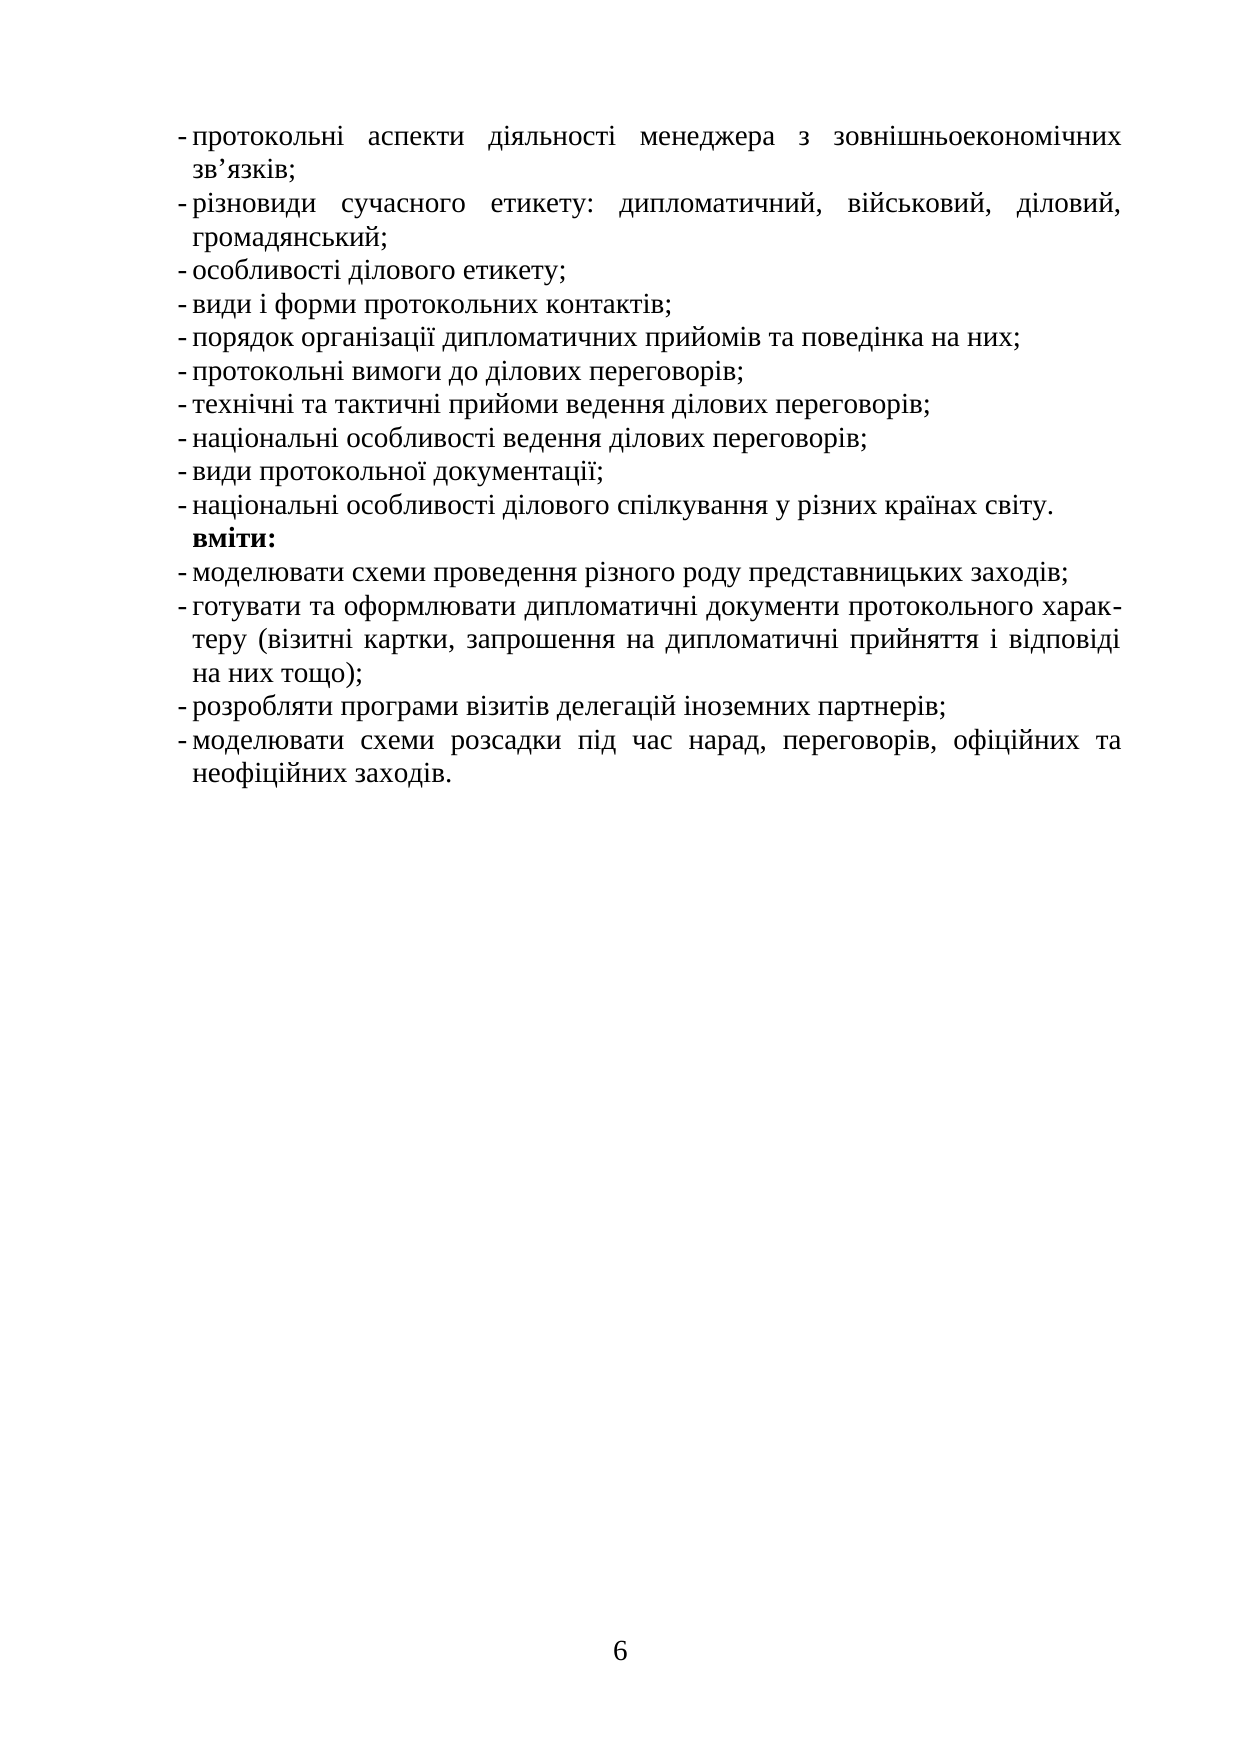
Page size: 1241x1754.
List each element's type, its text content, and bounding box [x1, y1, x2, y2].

list національні особливості ведення ділових переговорів; [177, 420, 1122, 453]
list види і форми протокольних контактів; [177, 286, 1122, 319]
list різновиди сучасного етикету: дипломатичний, військовий, діловий, громадянський; [177, 185, 1122, 252]
list протокольні аспекти діяльності менеджера з зовнішньоекономічних зв’язків; [177, 118, 1122, 185]
list технічні та тактичні прийоми ведення ділових переговорів; [177, 386, 1122, 420]
list моделювати схеми розсадки під час нарад, переговорів, офіційних та неофіційних заходів. [177, 722, 1122, 789]
list готувати та оформлювати дипломатичні документи протокольного характеру (візитні картки, запрошення на дипломатичні прийняття і відповіді на них тощо); [177, 588, 1122, 688]
text вміти: [118, 521, 1122, 554]
list порядок організації дипломатичних прийомів та поведінка на них; [177, 319, 1122, 353]
list протокольні вимоги до ділових переговорів; [177, 353, 1122, 386]
list види протокольної документації; [177, 453, 1122, 487]
list моделювати схеми проведення різного роду представницьких заходів; [177, 554, 1122, 588]
list національні особливості ділового спілкування у різних країнах світу. [177, 487, 1122, 521]
list особливості ділового етикету; [177, 252, 1122, 286]
list розробляти програми візитів делегацій іноземних партнерів; [177, 688, 1122, 722]
